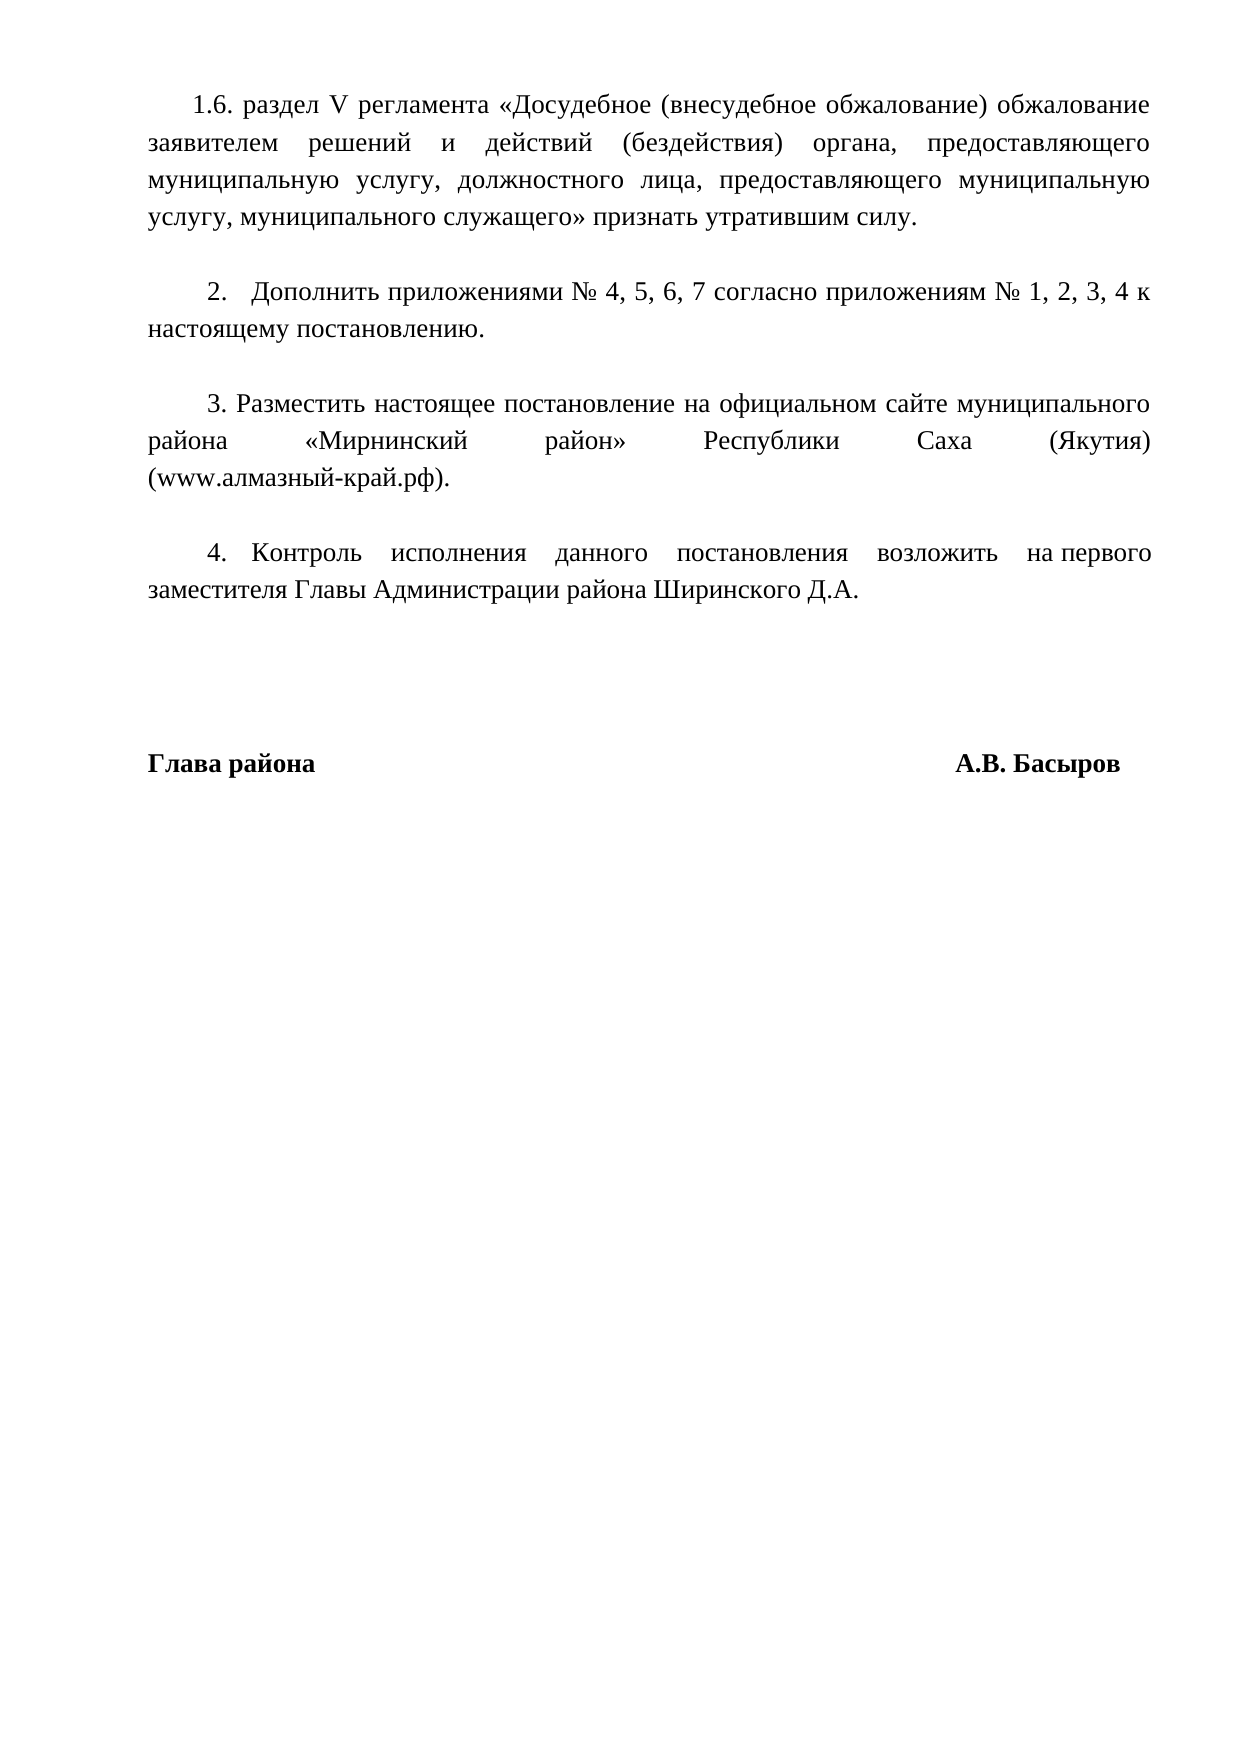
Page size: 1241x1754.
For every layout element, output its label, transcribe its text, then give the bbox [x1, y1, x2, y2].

list Контроль исполнения данного постановления возложить на первого заместителя Главы Администрации района Ширинского Д.А. [148, 536, 1152, 604]
text Глава района А.В. Басыров [148, 747, 1181, 778]
text 3. Разместить настоящее постановление на официальном сайте муниципального района «Мирнинский район» Республики Саха (Якутия) (www.алмазный-край.рф). [148, 387, 1152, 493]
list Дополнить приложениями № 4, 5, 6, 7 согласно приложениям № 1, 2, 3, 4 к настоящему постановлению. [148, 275, 1152, 343]
text 1.6. раздел V регламента «Досудебное (внесудебное обжалование) обжалование заявителем решений и действий (бездействия) органа, предоставляющего муниципальную услугу, должностного лица, предоставляющего муниципальную услугу, муниципального служащего» признать утратившим силу. [148, 89, 1152, 232]
